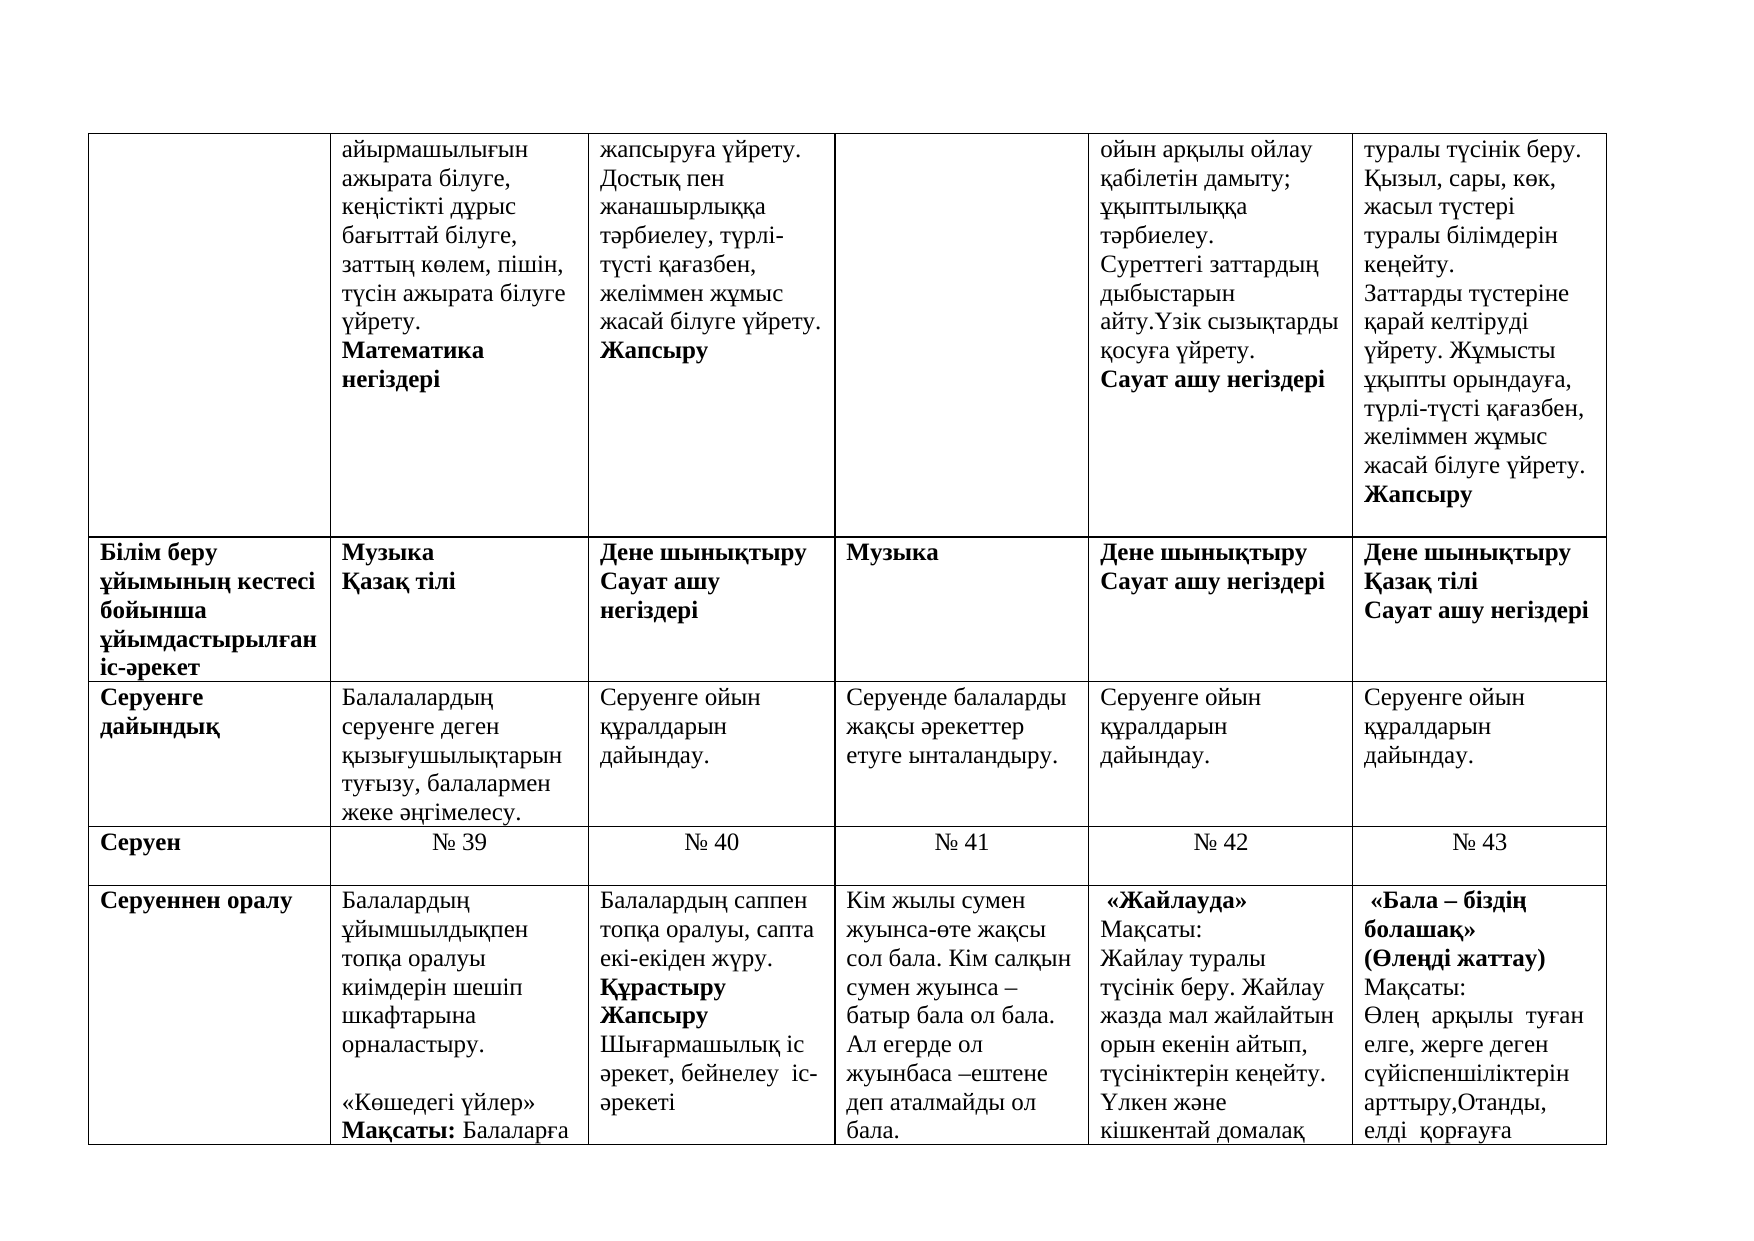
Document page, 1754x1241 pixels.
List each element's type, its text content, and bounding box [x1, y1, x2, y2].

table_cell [89, 134, 330, 536]
table_cell № 40 [589, 827, 834, 884]
table_cell Серуен [89, 827, 330, 884]
table_cell Музыка [836, 538, 1088, 681]
table_cell № 43 [1353, 827, 1606, 884]
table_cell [589, 886, 834, 1144]
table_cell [1353, 134, 1606, 536]
table_cell Балалалардың серуенге деген қызығушылықтарын туғызу, балалармен жеке әңгімелесу. [331, 682, 588, 826]
table_cell Музыка Қазақ тілі [331, 538, 588, 681]
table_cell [331, 886, 588, 1144]
table_cell Серуенде балаларды жақсы әрекеттер етуге ынталандыру. [836, 682, 1088, 826]
table_cell № 41 [836, 827, 1088, 884]
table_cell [1089, 134, 1352, 536]
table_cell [331, 134, 588, 536]
table_cell Серуенге дайындық [89, 682, 330, 826]
table_cell Дене шынықтыру Қазақ тілі Сауат ашу негіздері [1353, 538, 1606, 681]
table_cell Серуенге ойын құралдарын дайындау. [1353, 682, 1606, 826]
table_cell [589, 134, 834, 536]
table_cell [836, 134, 1088, 536]
table_cell № 39 [331, 827, 588, 884]
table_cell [1353, 886, 1606, 1144]
table_cell Серуенге ойын құралдарын дайындау. [1089, 682, 1352, 826]
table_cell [1089, 886, 1352, 1144]
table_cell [836, 886, 1088, 1144]
table_cell Серуенге ойын құралдарын дайындау. [589, 682, 834, 826]
table_cell № 42 [1089, 827, 1352, 884]
table_cell Дене шынықтыру Сауат ашу негіздері [589, 538, 834, 681]
table_cell Дене шынықтыру Сауат ашу негіздері [1089, 538, 1352, 681]
table_cell Серуеннен оралу [89, 886, 330, 1144]
table_cell Білім беру ұйымының кестесі бойынша ұйымдастырылған іс-әрекет [89, 538, 330, 681]
